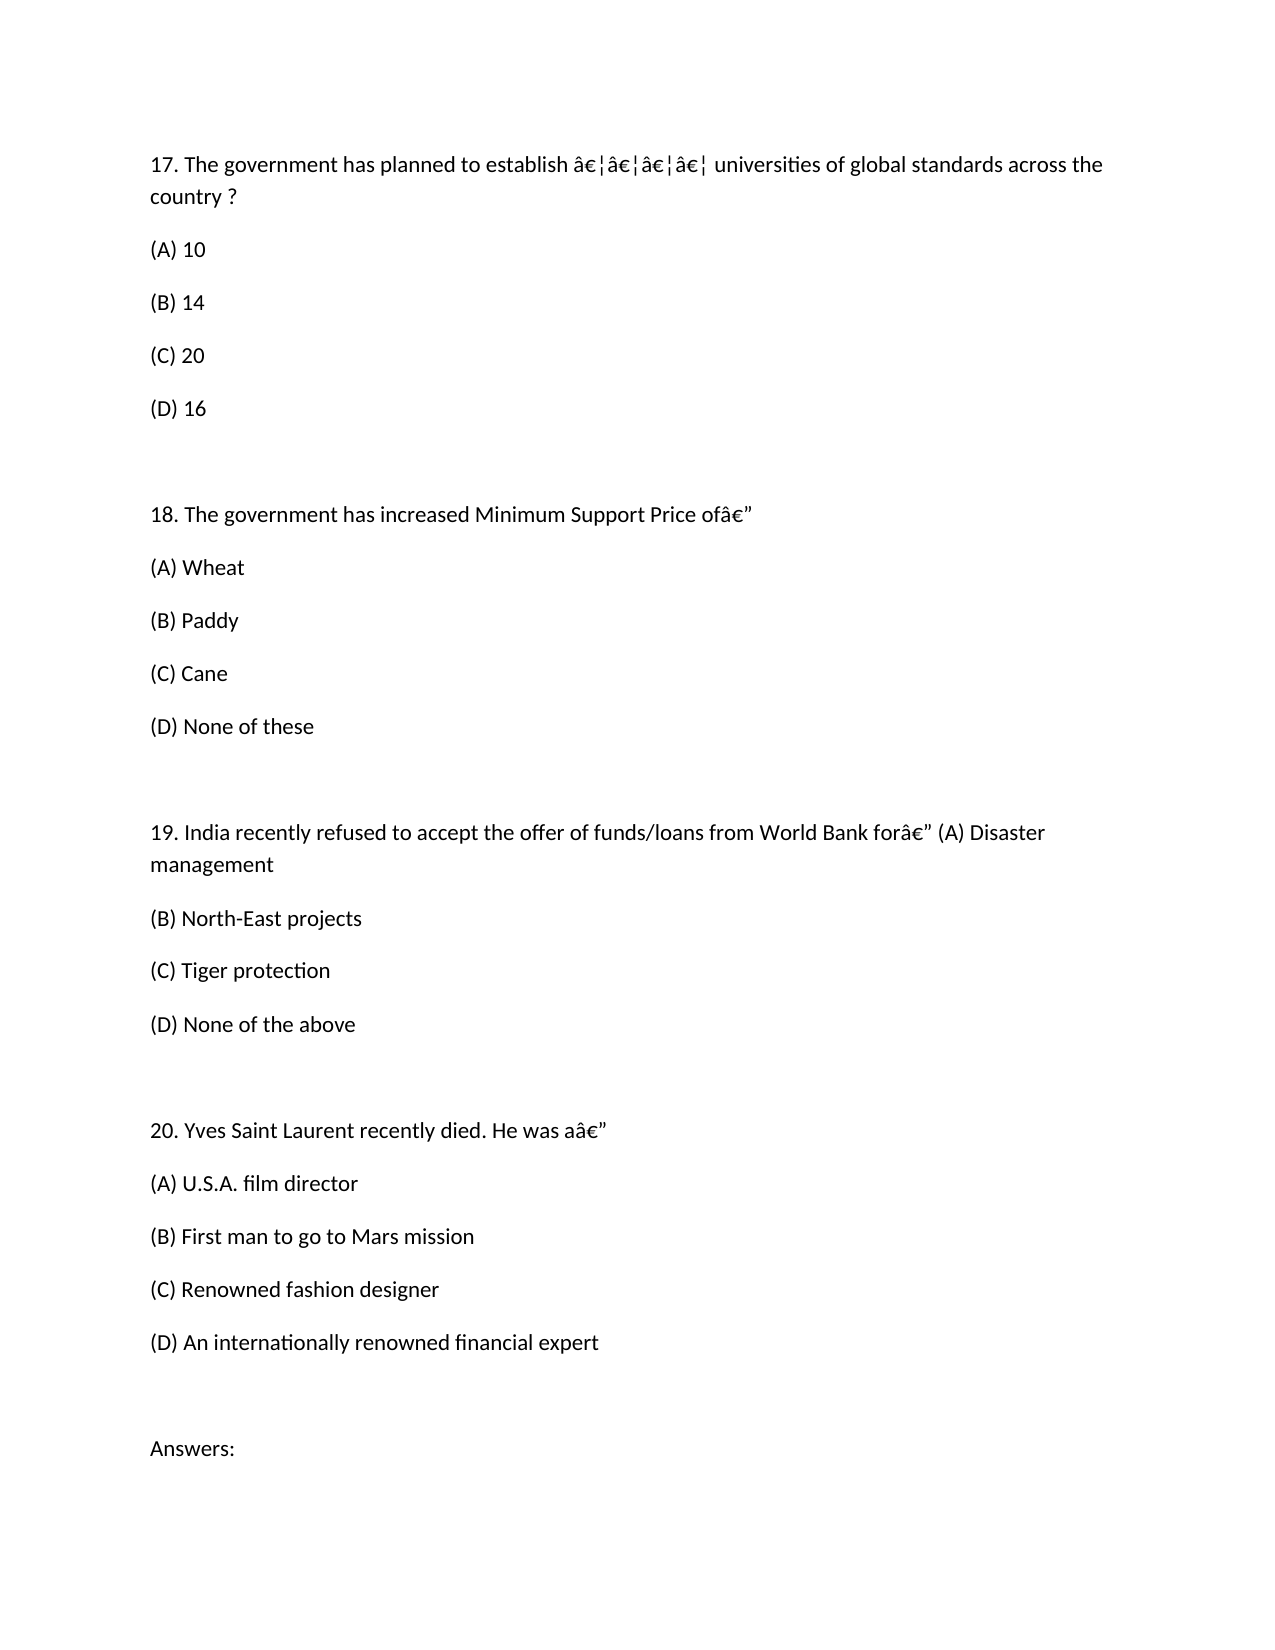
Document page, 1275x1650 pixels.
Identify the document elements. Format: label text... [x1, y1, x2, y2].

text Answers: [150, 1434, 1125, 1462]
text (A) Wheat [150, 553, 1125, 581]
text (A) 10 [150, 235, 1125, 263]
text (B) Paddy [150, 606, 1125, 634]
text (C) Renowned fashion designer [150, 1275, 1125, 1303]
text (C) Tiger protection [150, 957, 1125, 985]
text (B) 14 [150, 288, 1125, 316]
text (C) 20 [150, 341, 1125, 369]
text 17. The government has planned to establish â€¦â€¦â€¦â€¦ universities of global standards across the country ? [150, 150, 1125, 210]
text (D) An internationally renowned financial expert [150, 1328, 1125, 1356]
text (D) 16 [150, 394, 1125, 422]
text (B) First man to go to Mars mission [150, 1222, 1125, 1250]
text (A) U.S.A. film director [150, 1169, 1125, 1197]
text (B) North-East projects [150, 904, 1125, 932]
text 18. The government has increased Minimum Support Price ofâ€” [150, 500, 1125, 528]
text (C) Cane [150, 659, 1125, 687]
text (D) None of the above [150, 1010, 1125, 1038]
text 20. Yves Saint Laurent recently died. He was aâ€” [150, 1116, 1125, 1144]
text (D) None of these [150, 712, 1125, 740]
text 19. India recently refused to accept the offer of funds/loans from World Bank forâ€” (A) Disaster management [150, 818, 1125, 879]
